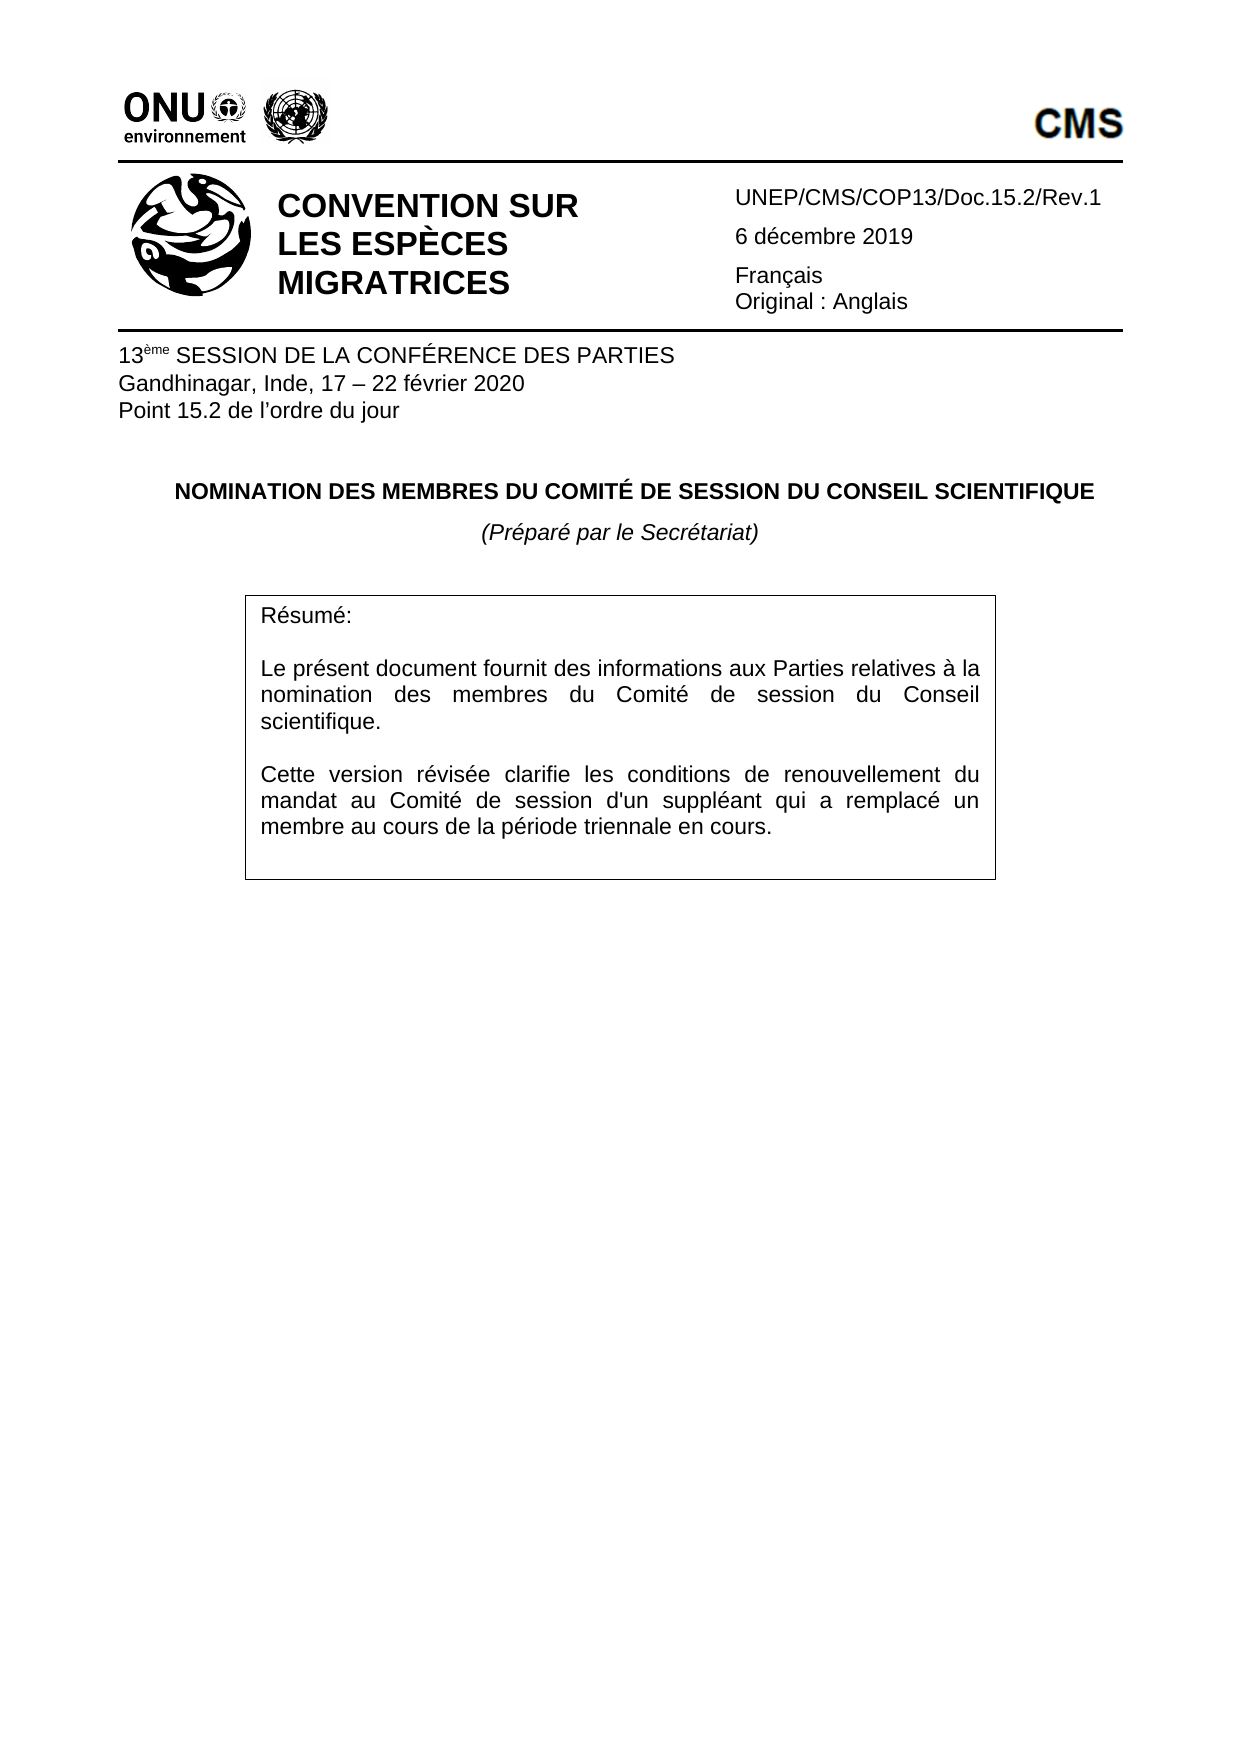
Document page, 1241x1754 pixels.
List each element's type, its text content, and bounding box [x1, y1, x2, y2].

table_header [118, 163, 277, 329]
picture [1032, 101, 1126, 146]
text (Préparé par le Secrétariat) [118, 518, 1122, 545]
text 13ème SESSION DE LA CONFÉRENCE DES PARTIES [118, 342, 1122, 368]
text NOMINATION DES MEMBRES DU COMITÉ DE SESSION DU CONSEIL SCIENTIFIQUE [109, 478, 1160, 504]
text Gandhinagar, Inde, 17 – 22 février 2020 [118, 370, 1122, 396]
picture [116, 85, 251, 148]
text Point 15.2 de l’ordre du jour [118, 397, 1122, 424]
table_header CONVENTION SUR LES ESPÈCES MIGRATRICES [277, 163, 723, 329]
table_header UNEP/CMS/COP13/Doc.15.2/Rev.1 6 décembre 2019 Français Original : Anglais [724, 163, 1123, 329]
